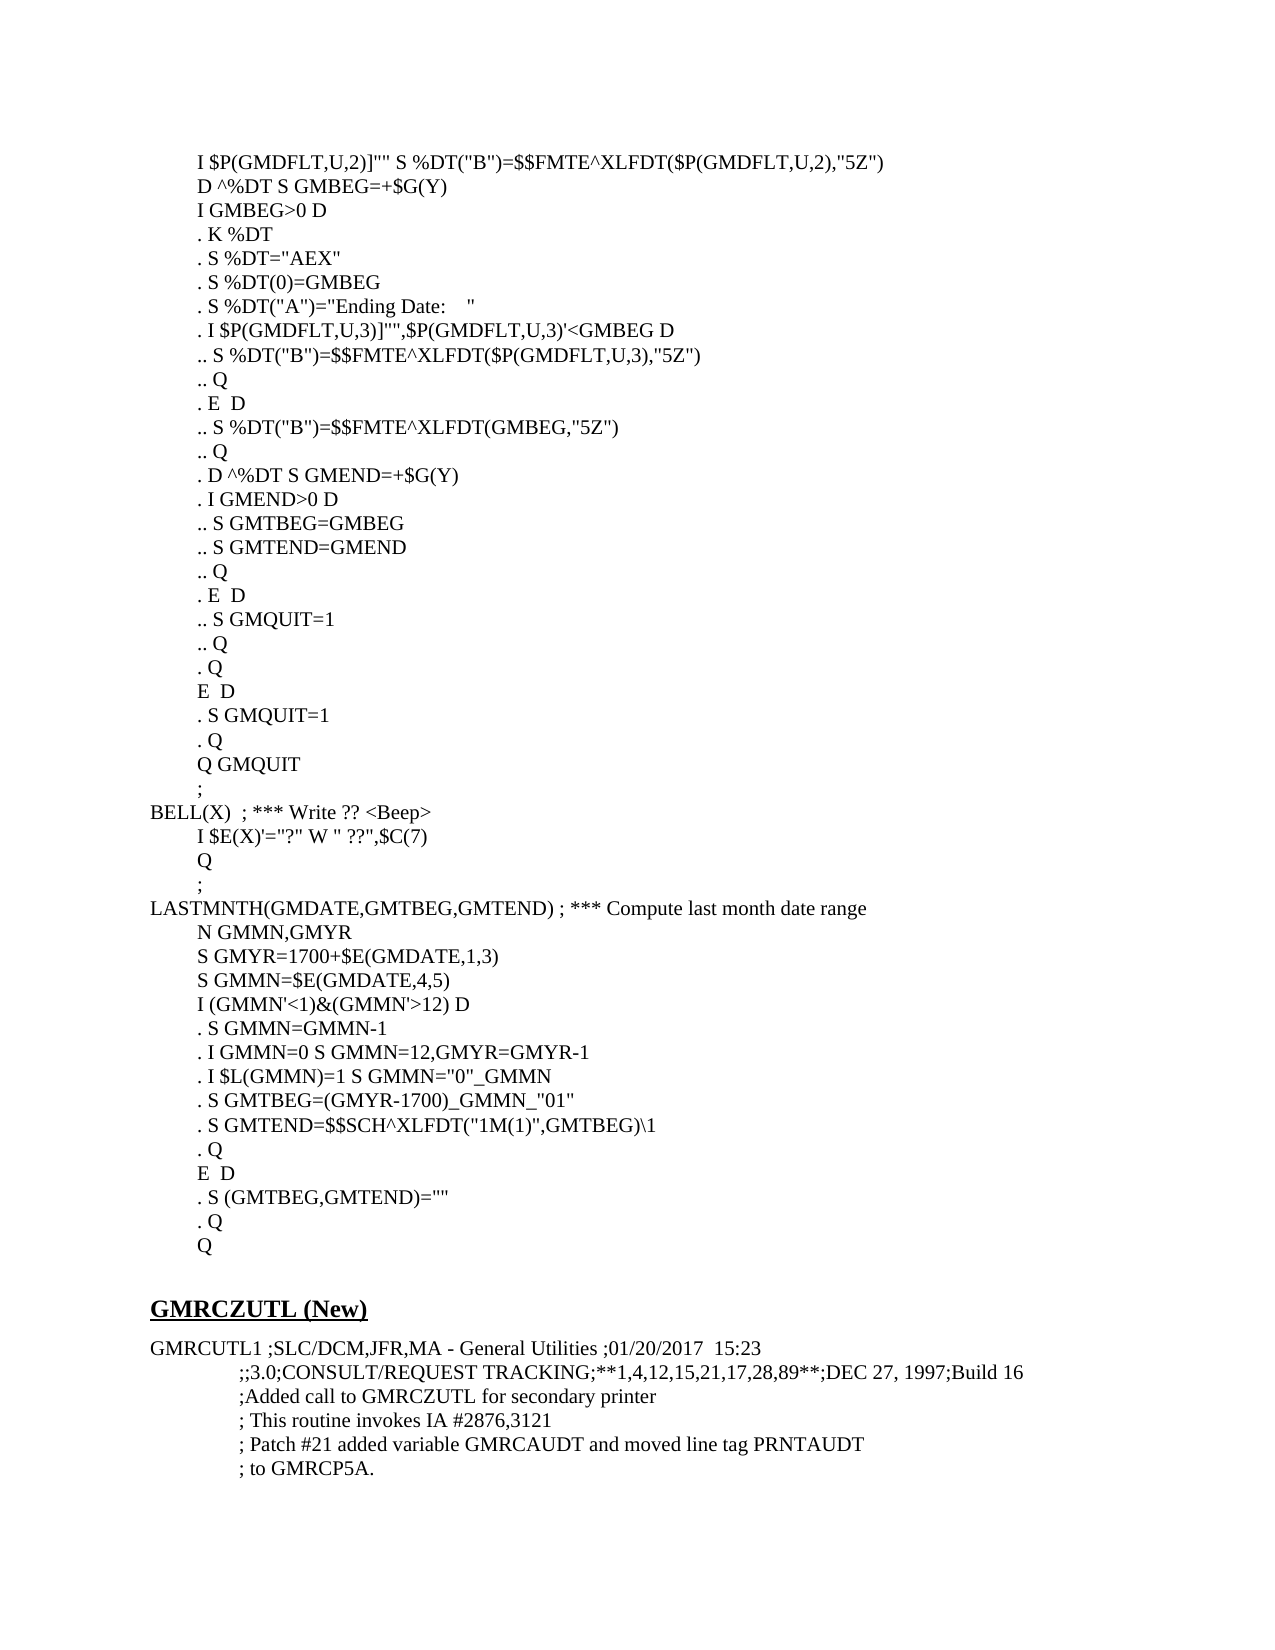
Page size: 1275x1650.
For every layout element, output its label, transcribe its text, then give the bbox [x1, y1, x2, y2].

text . S GMTBEG=(GMYR-1700)_GMMN_"01" [150, 1088, 1125, 1112]
text S GMMN=$E(GMDATE,4,5) [150, 968, 1125, 992]
text .. Q [150, 559, 1125, 583]
text ; to GMRCP5A. [150, 1456, 1125, 1480]
text I GMBEG>0 D [150, 198, 1125, 222]
text .. S %DT("B")=$$FMTE^XLFDT($P(GMDFLT,U,3),"5Z") [150, 342, 1125, 367]
text LASTMNTH(GMDATE,GMTBEG,GMTEND) ; *** Compute last month date range [150, 896, 1125, 920]
text GMRCZUTL (New) [150, 1294, 1125, 1323]
text . I GMMN=0 S GMMN=12,GMYR=GMYR-1 [150, 1040, 1125, 1064]
text I $P(GMDFLT,U,2)]"" S %DT("B")=$$FMTE^XLFDT($P(GMDFLT,U,2),"5Z") [150, 150, 1125, 174]
text .. Q [150, 631, 1125, 655]
text . D ^%DT S GMEND=+$G(Y) [150, 463, 1125, 487]
text ; [150, 872, 1125, 896]
text E D [150, 1161, 1125, 1185]
text GMRCUTL1 ;SLC/DCM,JFR,MA - General Utilities ;01/20/2017 15:23 [150, 1336, 1125, 1360]
text I $E(X)'="?" W " ??",$C(7) [150, 824, 1125, 848]
text .. S %DT("B")=$$FMTE^XLFDT(GMBEG,"5Z") [150, 415, 1125, 439]
text .. Q [150, 367, 1125, 391]
text . E D [150, 583, 1125, 607]
text ; This routine invokes IA #2876,3121 [150, 1408, 1125, 1432]
text ;;3.0;CONSULT/REQUEST TRACKING;**1,4,12,15,21,17,28,89**;DEC 27, 1997;Build 16 [150, 1360, 1125, 1384]
text BELL(X) ; *** Write ?? <Beep> [150, 800, 1125, 824]
text . S GMTEND=$$SCH^XLFDT("1M(1)",GMTBEG)\1 [150, 1112, 1125, 1137]
text . S %DT("A")="Ending Date: " [150, 294, 1125, 318]
text E D [150, 679, 1125, 703]
text . K %DT [150, 222, 1125, 246]
text . Q [150, 1209, 1125, 1233]
text . Q [150, 655, 1125, 679]
text .. S GMTEND=GMEND [150, 535, 1125, 559]
text . S GMMN=GMMN-1 [150, 1016, 1125, 1040]
text ;Added call to GMRCZUTL for secondary printer [150, 1384, 1125, 1408]
text . S %DT="AEX" [150, 246, 1125, 270]
text . Q [150, 727, 1125, 752]
text Q GMQUIT [150, 752, 1125, 776]
text ; Patch #21 added variable GMRCAUDT and moved line tag PRNTAUDT [150, 1432, 1125, 1456]
text .. Q [150, 439, 1125, 463]
text . S %DT(0)=GMBEG [150, 270, 1125, 294]
text Q [150, 1233, 1125, 1257]
text . Q [150, 1137, 1125, 1161]
text . S (GMTBEG,GMTEND)="" [150, 1185, 1125, 1209]
text . I $L(GMMN)=1 S GMMN="0"_GMMN [150, 1064, 1125, 1088]
text Q [150, 848, 1125, 872]
text . I $P(GMDFLT,U,3)]"",$P(GMDFLT,U,3)'<GMBEG D [150, 318, 1125, 342]
text . E D [150, 391, 1125, 415]
text I (GMMN'<1)&(GMMN'>12) D [150, 992, 1125, 1016]
text D ^%DT S GMBEG=+$G(Y) [150, 174, 1125, 198]
text .. S GMQUIT=1 [150, 607, 1125, 631]
text . S GMQUIT=1 [150, 703, 1125, 727]
text . I GMEND>0 D [150, 487, 1125, 511]
text .. S GMTBEG=GMBEG [150, 511, 1125, 535]
text S GMYR=1700+$E(GMDATE,1,3) [150, 944, 1125, 968]
text N GMMN,GMYR [150, 920, 1125, 944]
text ; [150, 776, 1125, 800]
